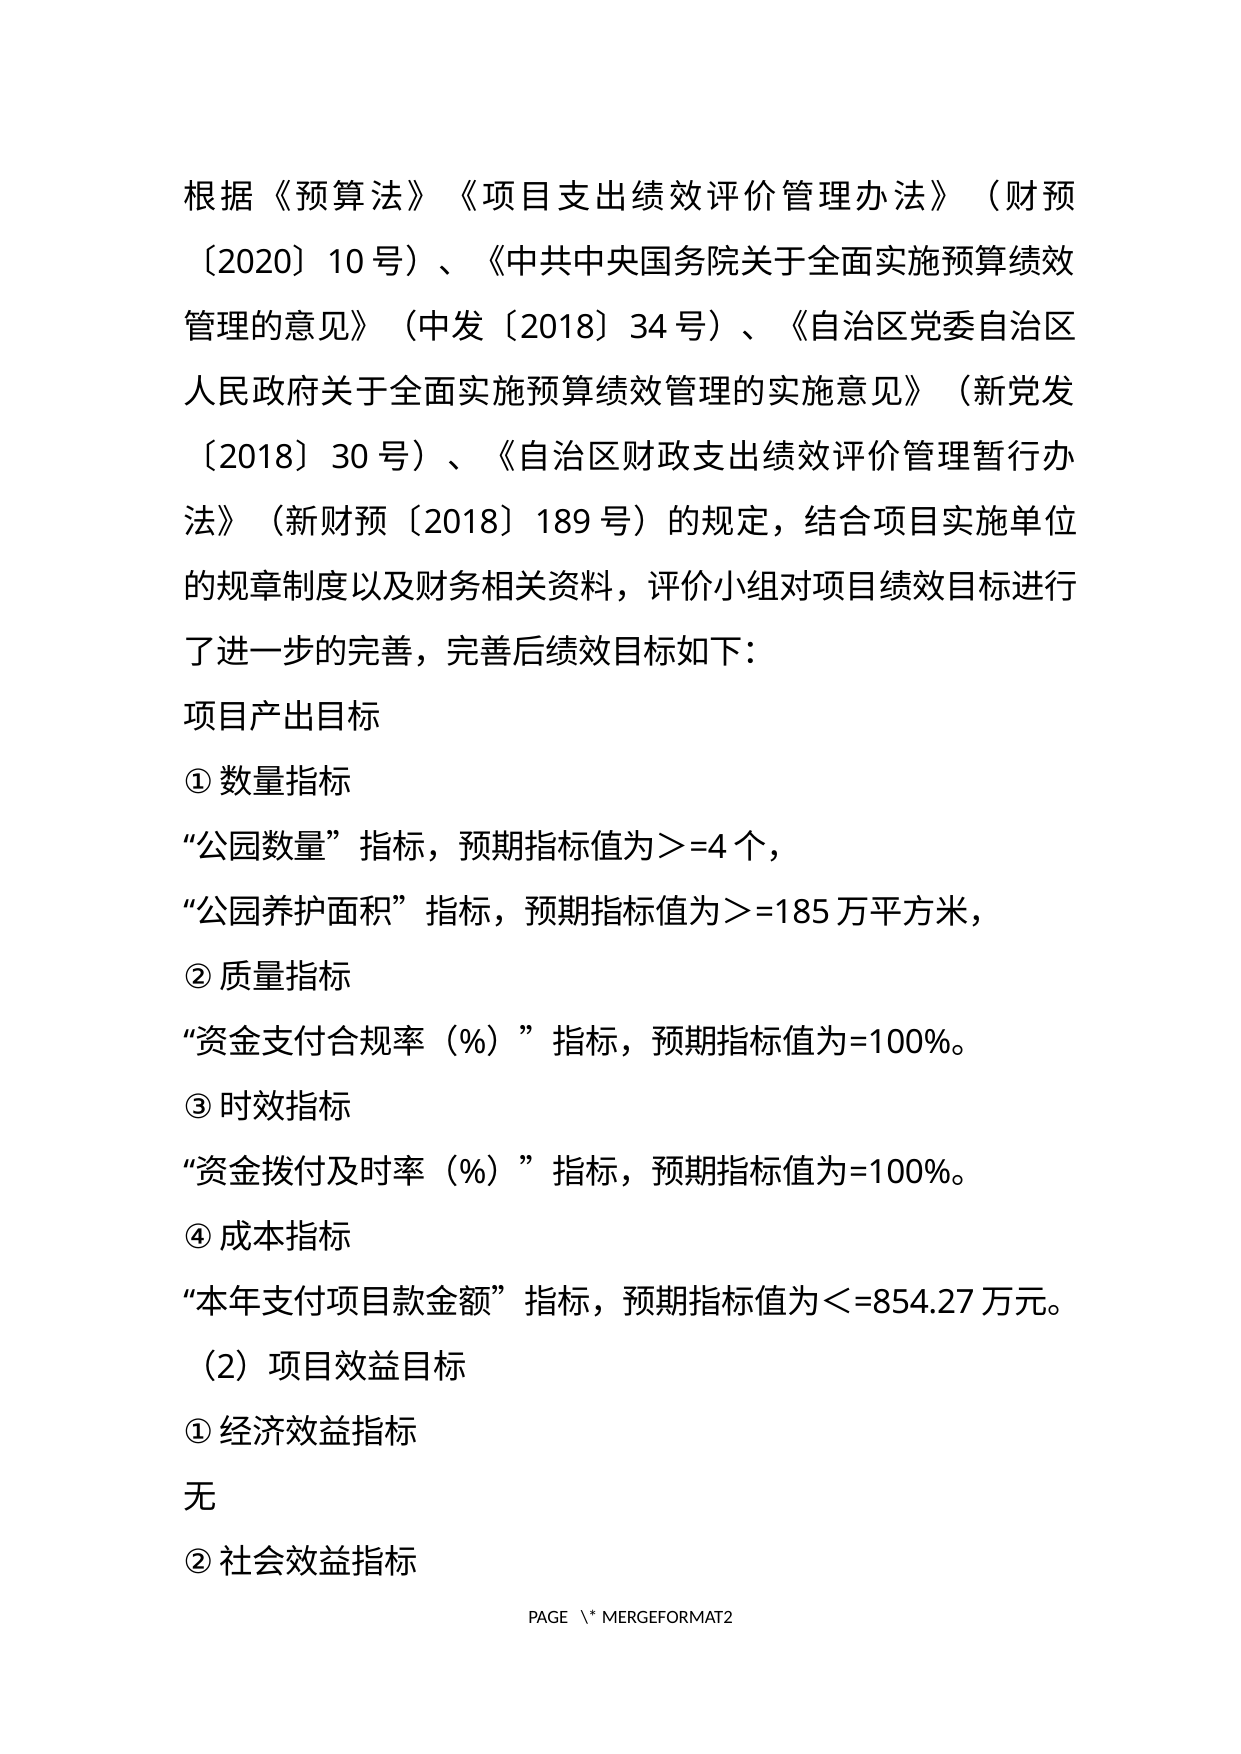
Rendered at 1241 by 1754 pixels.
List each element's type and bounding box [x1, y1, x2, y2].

text [183, 162, 1078, 1592]
